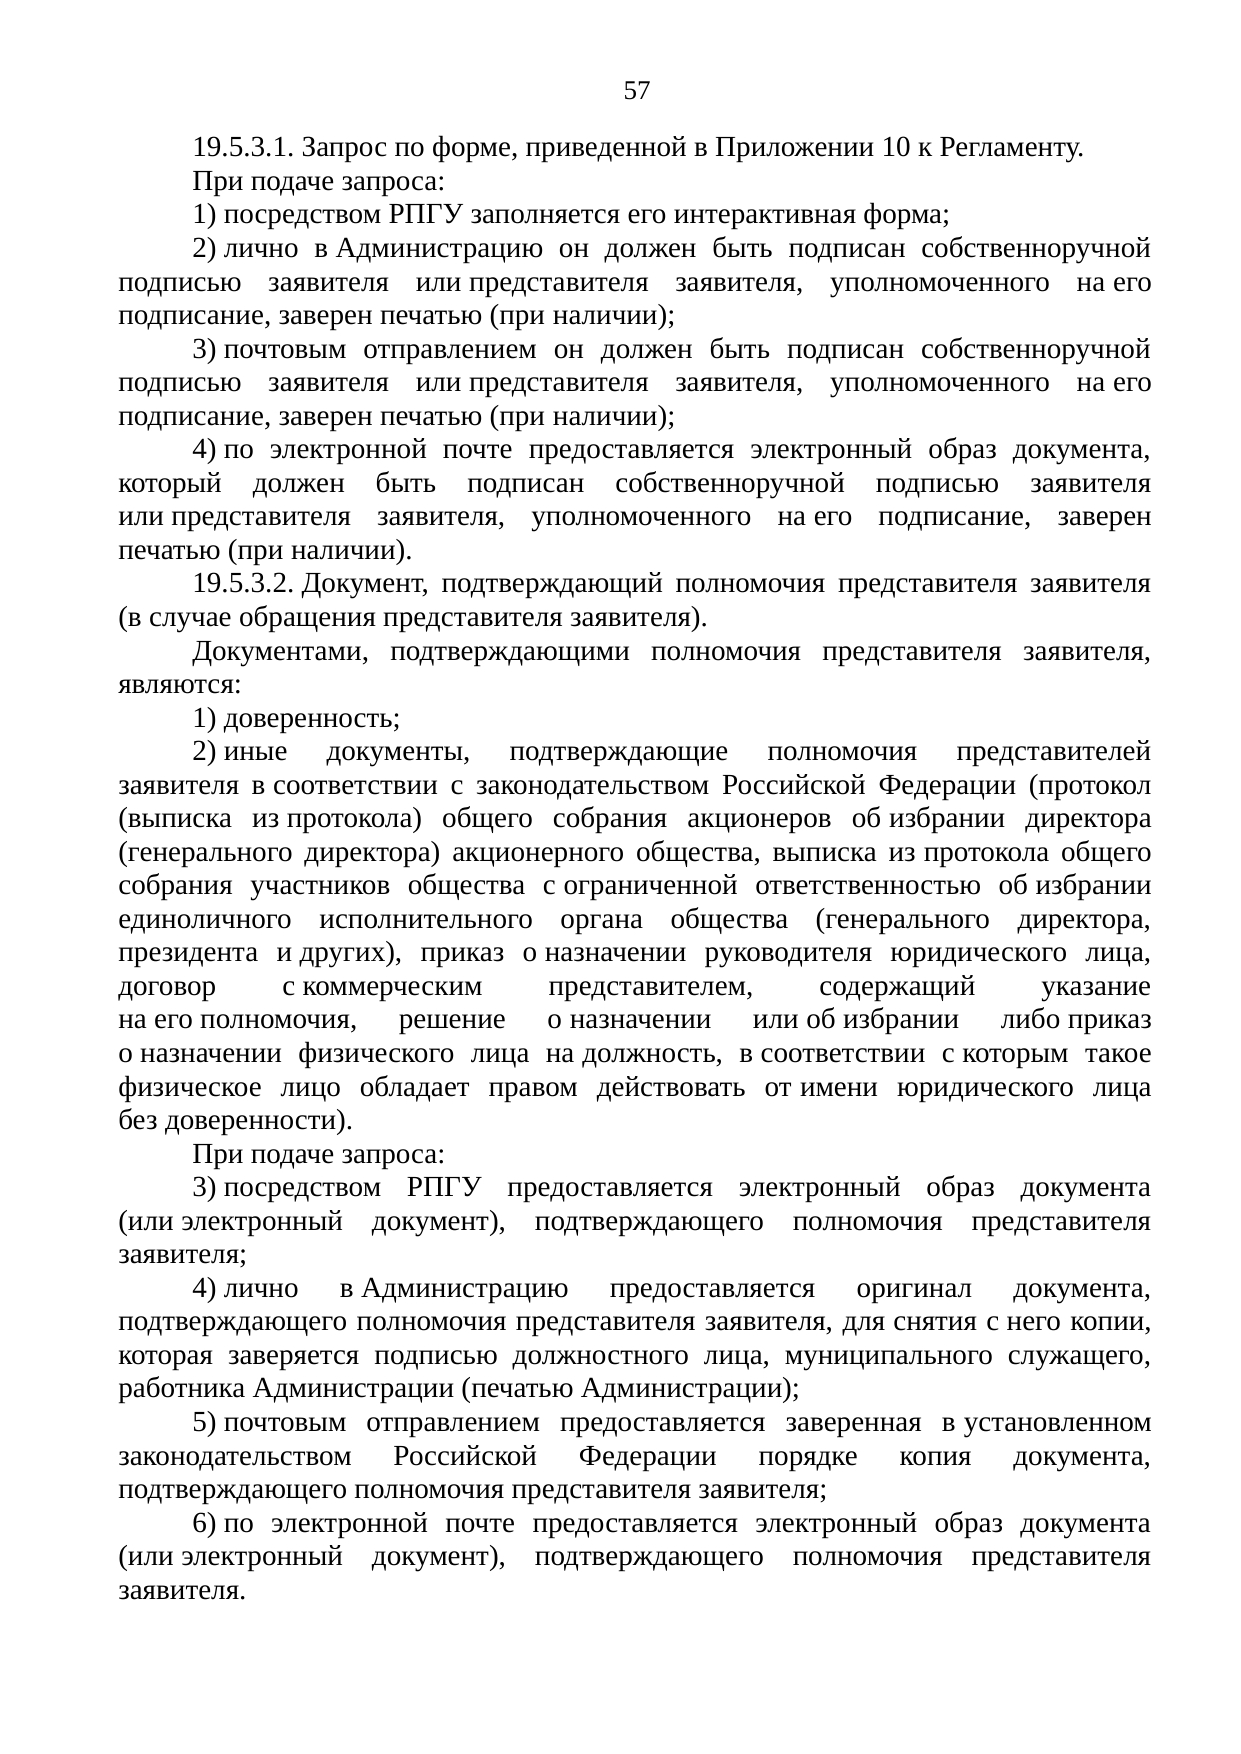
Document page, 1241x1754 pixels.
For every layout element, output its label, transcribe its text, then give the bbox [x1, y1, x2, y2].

text Документами, подтверждающими полномочия представителя заявителя, являются: [118, 633, 1152, 700]
text 2) иные документы, подтверждающие полномочия представителей заявителя в соответствии с законодательством Российской Федерации (протокол (выписка из протокола) общего собрания акционеров об избрании директора (генерального директора) акционерного общества, выписка из протокола общего собрания участников общества с ограниченной ответственностью об избрании единоличного исполнительного органа общества (генерального директора, президента и других), приказ о назначении руководителя юридического лица, договор с коммерческим представителем, содержащий указание на его полномочия, решение о назначении или об избрании либо приказ о назначении физического лица на должность, в соответствии с которым такое физическое лицо обладает правом действовать от имени юридического лица без доверенности). [118, 733, 1152, 1136]
text 19.5.3.1. Запрос по форме, приведенной в Приложении 10 к Регламенту. [118, 129, 1152, 163]
text 6) по электронной почте предоставляется электронный образ документа (или электронный документ), подтверждающего полномочия представителя заявителя. [118, 1505, 1152, 1605]
text При подаче запроса: [118, 1136, 1152, 1169]
text 1) доверенность; [118, 700, 1152, 733]
text 3) почтовым отправлением он должен быть подписан собственноручной подписью заявителя или представителя заявителя, уполномоченного на его подписание, заверен печатью (при наличии); [118, 331, 1152, 431]
text 19.5.3.2. Документ, подтверждающий полномочия представителя заявителя (в случае обращения представителя заявителя). [118, 566, 1152, 633]
text 3) посредством РПГУ предоставляется электронный образ документа (или электронный документ), подтверждающего полномочия представителя заявителя; [118, 1169, 1152, 1270]
text 1) посредством РПГУ заполняется его интерактивная форма; [118, 197, 1152, 230]
text 5) почтовым отправлением предоставляется заверенная в установленном законодательством Российской Федерации порядке копия документа, подтверждающего полномочия представителя заявителя; [118, 1404, 1152, 1505]
text При подаче запроса: [118, 163, 1152, 197]
text 2) лично в Администрацию он должен быть подписан собственноручной подписью заявителя или представителя заявителя, уполномоченного на его подписание, заверен печатью (при наличии); [118, 230, 1152, 331]
text 4) по электронной почте предоставляется электронный образ документа, который должен быть подписан собственноручной подписью заявителя или представителя заявителя, уполномоченного на его подписание, заверен печатью (при наличии). [118, 431, 1152, 566]
text 4) лично в Администрацию предоставляется оригинал документа, подтверждающего полномочия представителя заявителя, для снятия с него копии, которая заверяется подписью должностного лица, муниципального служащего, работника Администрации (печатью Администрации); [118, 1270, 1152, 1404]
